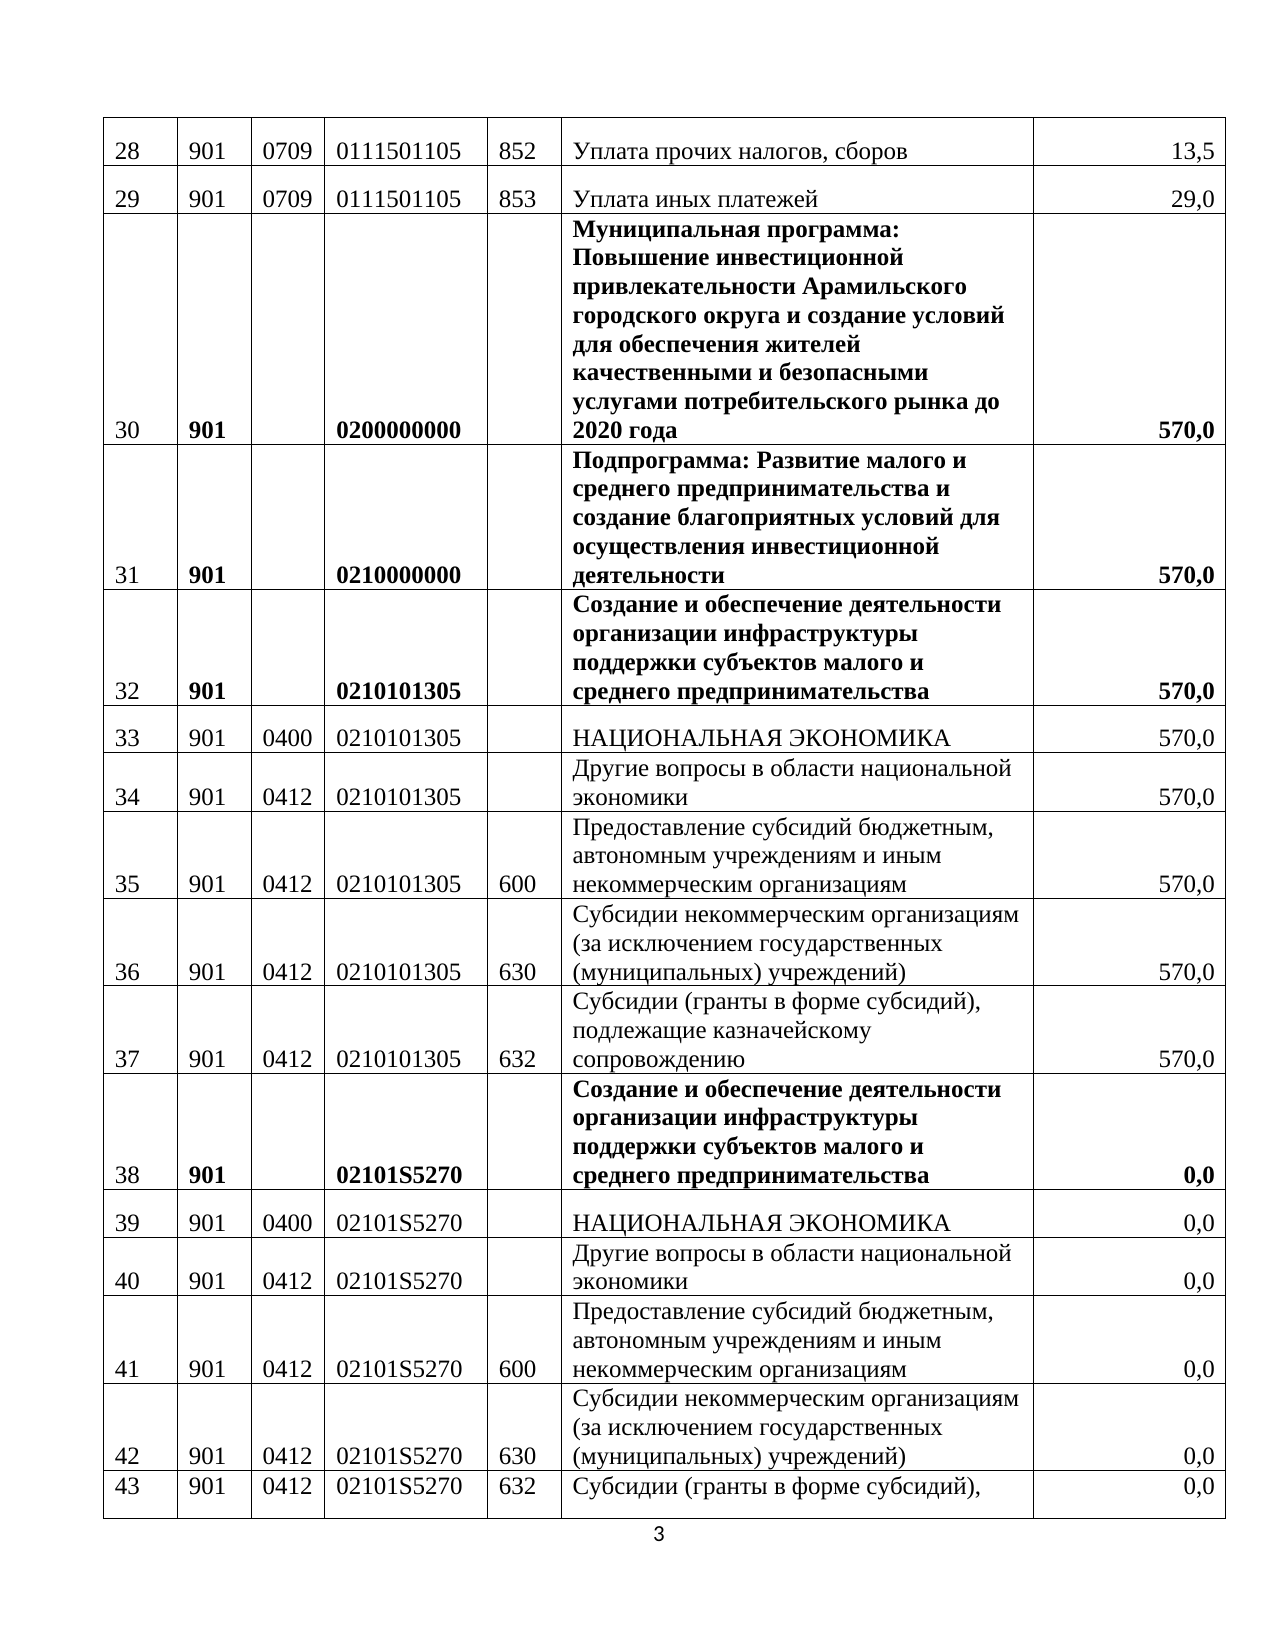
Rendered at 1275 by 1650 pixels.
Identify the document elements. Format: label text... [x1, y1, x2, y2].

table_cell Подпрограмма: Развитие малого и среднего предпринимательства и создание благоприятных условий для осуществления инвестиционной деятельности [562, 445, 1033, 588]
table_cell 0400 [252, 706, 324, 752]
table_cell [488, 753, 561, 811]
table_cell 0111501105 [325, 166, 487, 213]
table_cell [488, 1074, 561, 1189]
table_cell 901 [178, 899, 251, 985]
table_cell 901 [178, 214, 251, 444]
table_cell 0210101305 [325, 812, 487, 898]
table_cell Создание и обеспечение деятельности организации инфраструктуры поддержки субъектов малого и среднего предпринимательства [562, 1074, 1033, 1189]
table_cell 33 [104, 706, 177, 752]
table_cell 02101S5270 [325, 1471, 487, 1517]
table_cell 901 [178, 590, 251, 704]
table_cell Уплата иных платежей [562, 166, 1033, 213]
table_cell Субсидии (гранты в форме субсидий), подлежащие казначейскому сопровождению [562, 986, 1033, 1073]
table_cell 901 [178, 1074, 251, 1189]
table_cell 0412 [252, 753, 324, 811]
table_cell 901 [178, 812, 251, 898]
table_cell 901 [178, 1190, 251, 1237]
table_cell 570,0 [1034, 986, 1225, 1073]
table_cell [488, 1238, 561, 1295]
table_cell [488, 1190, 561, 1237]
table_cell 36 [104, 899, 177, 985]
table_cell [252, 445, 324, 588]
table_cell 570,0 [1034, 214, 1225, 444]
table_cell Предоставление субсидий бюджетным, автономным учреждениям и иным некоммерческим организациям [562, 812, 1033, 898]
table_cell [252, 590, 324, 704]
table_cell 0210101305 [325, 706, 487, 752]
table_cell 31 [104, 445, 177, 588]
table_cell 0,0 [1034, 1190, 1225, 1237]
table_cell 570,0 [1034, 812, 1225, 898]
table_cell 632 [488, 1471, 561, 1517]
table_cell Создание и обеспечение деятельности организации инфраструктуры поддержки субъектов малого и среднего предпринимательства [562, 590, 1033, 704]
table_cell 852 [488, 118, 561, 165]
table_cell 40 [104, 1238, 177, 1295]
table_cell 02101S5270 [325, 1238, 487, 1295]
table_cell 0412 [252, 899, 324, 985]
table_cell 32 [104, 590, 177, 704]
table_cell 901 [178, 753, 251, 811]
table_cell 901 [178, 445, 251, 588]
table_cell 0709 [252, 118, 324, 165]
table_cell 0412 [252, 1238, 324, 1295]
table_cell 0412 [252, 1384, 324, 1470]
table_cell 901 [178, 1296, 251, 1382]
table_cell 0210101305 [325, 590, 487, 704]
table_cell 570,0 [1034, 590, 1225, 704]
table_cell Муниципальная программа: Повышение инвестиционной привлекательности Арамильского городского округа и создание условий для обеспечения жителей качественными и безопасными услугами потребительского рынка до 2020 года [562, 214, 1033, 444]
table_cell Субсидии некоммерческим организациям (за исключением государственных (муниципальных) учреждений) [562, 1384, 1033, 1470]
table_cell [488, 706, 561, 752]
table_cell Субсидии некоммерческим организациям (за исключением государственных (муниципальных) учреждений) [562, 899, 1033, 985]
table_cell 570,0 [1034, 445, 1225, 588]
table_cell [488, 590, 561, 704]
table_cell 0210101305 [325, 986, 487, 1073]
table_cell 43 [104, 1471, 177, 1517]
table_cell 0400 [252, 1190, 324, 1237]
table_cell 570,0 [1034, 899, 1225, 985]
table_cell 29 [104, 166, 177, 213]
table_cell 0,0 [1034, 1074, 1225, 1189]
table_cell 0709 [252, 166, 324, 213]
table_cell 570,0 [1034, 753, 1225, 811]
table_cell Предоставление субсидий бюджетным, автономным учреждениям и иным некоммерческим организациям [562, 1296, 1033, 1382]
table_cell 0210101305 [325, 899, 487, 985]
table_cell 0,0 [1034, 1384, 1225, 1470]
table_cell 0412 [252, 812, 324, 898]
table_cell 29,0 [1034, 166, 1225, 213]
table_cell [252, 214, 324, 444]
table_cell 35 [104, 812, 177, 898]
table_cell 28 [104, 118, 177, 165]
table_cell 02101S5270 [325, 1384, 487, 1470]
table_cell 0210000000 [325, 445, 487, 588]
table_cell 901 [178, 706, 251, 752]
table_cell 0412 [252, 1296, 324, 1382]
table_cell [488, 214, 561, 444]
table_cell 570,0 [1034, 706, 1225, 752]
table_cell 901 [178, 1384, 251, 1470]
table_cell 34 [104, 753, 177, 811]
table_cell Другие вопросы в области национальной экономики [562, 753, 1033, 811]
table_cell 632 [488, 986, 561, 1073]
table_cell НАЦИОНАЛЬНАЯ ЭКОНОМИКА [562, 1190, 1033, 1237]
table_cell 42 [104, 1384, 177, 1470]
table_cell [562, 1471, 1033, 1517]
table_cell 38 [104, 1074, 177, 1189]
table_cell 901 [178, 1238, 251, 1295]
table_cell [252, 1074, 324, 1189]
table_cell 600 [488, 1296, 561, 1382]
table_cell 0412 [252, 1471, 324, 1517]
table_cell 901 [178, 986, 251, 1073]
table_cell 853 [488, 166, 561, 213]
table_cell Уплата прочих налогов, сборов [562, 118, 1033, 165]
table_cell 0,0 [1034, 1238, 1225, 1295]
table_cell 39 [104, 1190, 177, 1237]
table_cell 02101S5270 [325, 1190, 487, 1237]
table_cell 0,0 [1034, 1471, 1225, 1517]
table_cell 0200000000 [325, 214, 487, 444]
table_cell 0210101305 [325, 753, 487, 811]
table_cell [488, 445, 561, 588]
table_cell 41 [104, 1296, 177, 1382]
table_cell 13,5 [1034, 118, 1225, 165]
table_cell 600 [488, 812, 561, 898]
table_cell 30 [104, 214, 177, 444]
table_cell 630 [488, 899, 561, 985]
table_cell 0,0 [1034, 1296, 1225, 1382]
table_cell 901 [178, 1471, 251, 1517]
table_cell 0111501105 [325, 118, 487, 165]
table_cell 37 [104, 986, 177, 1073]
table_cell 630 [488, 1384, 561, 1470]
table_cell 901 [178, 166, 251, 213]
table_cell 0412 [252, 986, 324, 1073]
table_cell Другие вопросы в области национальной экономики [562, 1238, 1033, 1295]
table_cell 901 [178, 118, 251, 165]
table_cell 02101S5270 [325, 1074, 487, 1189]
table_cell НАЦИОНАЛЬНАЯ ЭКОНОМИКА [562, 706, 1033, 752]
table_cell 02101S5270 [325, 1296, 487, 1382]
